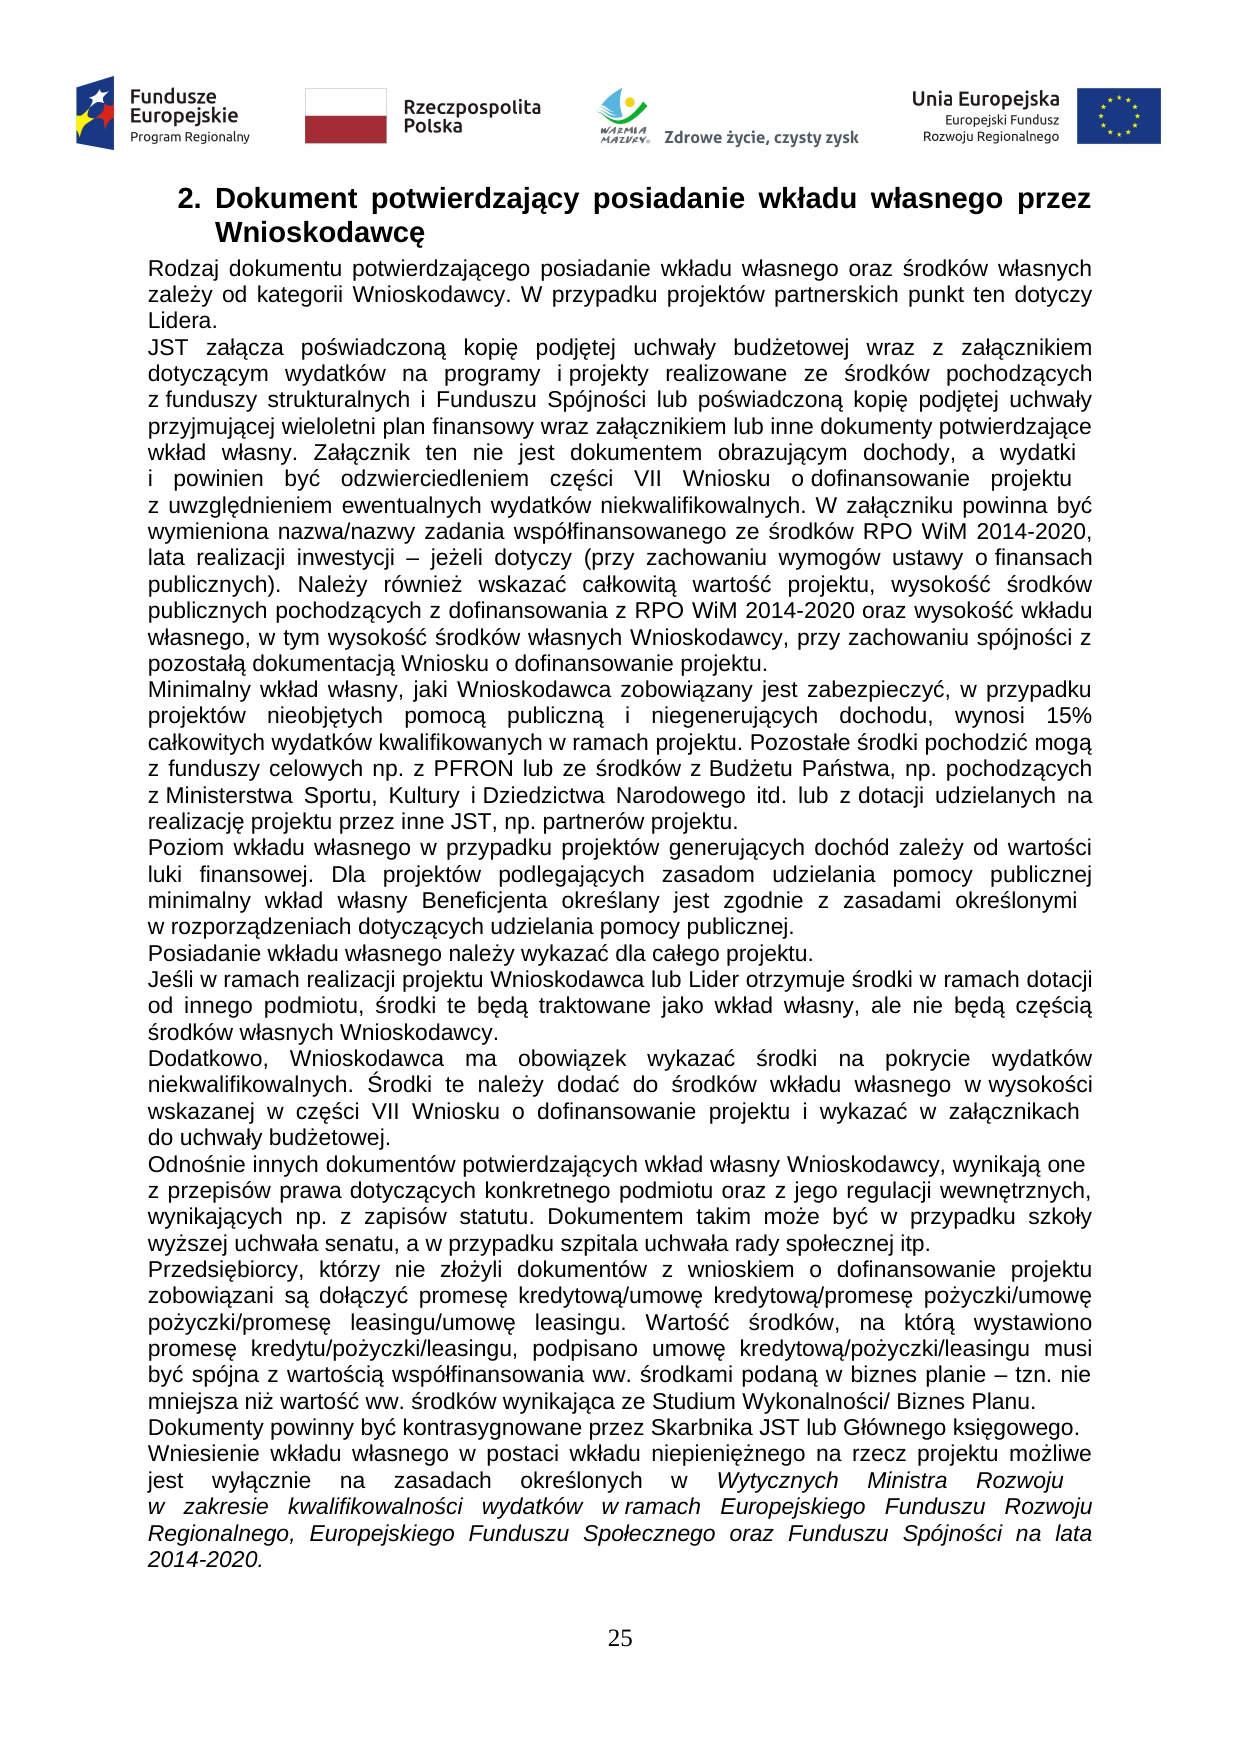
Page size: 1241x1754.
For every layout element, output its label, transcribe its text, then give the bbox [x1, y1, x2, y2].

text Rodzaj dokumentu potwierdzającego posiadanie wkładu własnego oraz środków własnych zależy od kategorii Wnioskodawcy. W przypadku projektów partnerskich punkt ten dotyczy Lidera. [148, 254, 1093, 333]
text Minimalny wkład własny, jaki Wnioskodawca zobowiązany jest zabezpieczyć, w przypadku projektów nieobjętych pomocą publiczną i niegenerujących dochodu, wynosi 15% całkowitych wydatków kwalifikowanych w ramach projektu. Pozostałe środki pochodzić mogą z funduszy celowych np. z PFRON lub ze środków z Budżetu Państwa, np. pochodzących z Ministerstwa Sportu, Kultury i Dziedzictwa Narodowego itd. lub z dotacji udzielanych na realizację projektu przez inne JST, np. partnerów projektu. [148, 676, 1093, 834]
text Jeśli w ramach realizacji projektu Wnioskodawca lub Lider otrzymuje środki w ramach dotacji od innego podmiotu, środki te będą traktowane jako wkład własny, ale nie będą częścią środków własnych Wnioskodawcy. [148, 966, 1093, 1045]
picture [35, 55, 1198, 168]
text JST załącza poświadczoną kopię podjętej uchwały budżetowej wraz z załącznikiem dotyczącym wydatków na programy i projekty realizowane ze środków pochodzących z funduszy strukturalnych i Funduszu Spójności lub poświadczoną kopię podjętej uchwały przyjmującej wieloletni plan finansowy wraz załącznikiem lub inne dokumenty potwierdzające wkład własny. Załącznik ten nie jest dokumentem obrazującym dochody, a wydatki i powinien być odzwierciedleniem części VII Wniosku o dofinansowanie projektu z uwzględnieniem ewentualnych wydatków niekwalifikowalnych. W załączniku powinna być wymieniona nazwa/nazwy zadania współfinansowanego ze środków RPO WiM 2014-2020, lata realizacji inwestycji – jeżeli dotyczy (przy zachowaniu wymogów ustawy o finansach publicznych). Należy również wskazać całkowitą wartość projektu, wysokość środków publicznych pochodzących z dofinansowania z RPO WiM 2014-2020 oraz wysokość wkładu własnego, w tym wysokość środków własnych Wnioskodawcy, przy zachowaniu spójności z pozostałą dokumentacją Wniosku o dofinansowanie projektu. [148, 333, 1093, 676]
text Odnośnie innych dokumentów potwierdzających wkład własny Wnioskodawcy, wynikają one z przepisów prawa dotyczących konkretnego podmiotu oraz z jego regulacji wewnętrznych, wynikających np. z zapisów statutu. Dokumentem takim może być w przypadku szkoły wyższej uchwała senatu, a w przypadku szpitala uchwała rady społecznej itp. [148, 1151, 1093, 1256]
text Dokumenty powinny być kontrasygnowane przez Skarbnika JST lub Głównego księgowego. [148, 1414, 1093, 1440]
text Poziom wkładu własnego w przypadku projektów generujących dochód zależy od wartości luki finansowej. Dla projektów podlegających zasadom udzielania pomocy publicznej minimalny wkład własny Beneficjenta określany jest zgodnie z zasadami określonymi w rozporządzeniach dotyczących udzielania pomocy publicznej. [148, 834, 1093, 940]
text Dodatkowo, Wnioskodawca ma obowiązek wykazać środki na pokrycie wydatków niekwalifikowalnych. Środki te należy dodać do środków wkładu własnego w wysokości wskazanej w części VII Wniosku o dofinansowanie projektu i wykazać w załącznikach do uchwały budżetowej. [148, 1045, 1093, 1151]
text Posiadanie wkładu własnego należy wykazać dla całego projektu. [148, 940, 1093, 966]
text Wniesienie wkładu własnego w postaci wkładu niepieniężnego na rzecz projektu możliwe jest wyłącznie na zasadach określonych w Wytycznych Ministra Rozwoju w zakresie kwalifikowalności wydatków w ramach Europejskiego Funduszu Rozwoju Regionalnego, Europejskiego Funduszu Społecznego oraz Funduszu Spójności na lata 2014-2020. [148, 1440, 1093, 1572]
text Przedsiębiorcy, którzy nie złożyli dokumentów z wnioskiem o dofinansowanie projektu zobowiązani są dołączyć promesę kredytową/umowę kredytową/promesę pożyczki/umowę pożyczki/promesę leasingu/umowę leasingu. Wartość środków, na którą wystawiono promesę kredytu/pożyczki/leasingu, podpisano umowę kredytową/pożyczki/leasingu musi być spójna z wartością współfinansowania ww. środkami podaną w biznes planie – tzn. nie mniejsza niż wartość ww. środków wynikająca ze Studium Wykonalności/ Biznes Planu. [148, 1256, 1093, 1414]
list Dokument potwierdzający posiadanie wkładu własnego przez Wnioskodawcę [177, 168, 1093, 248]
